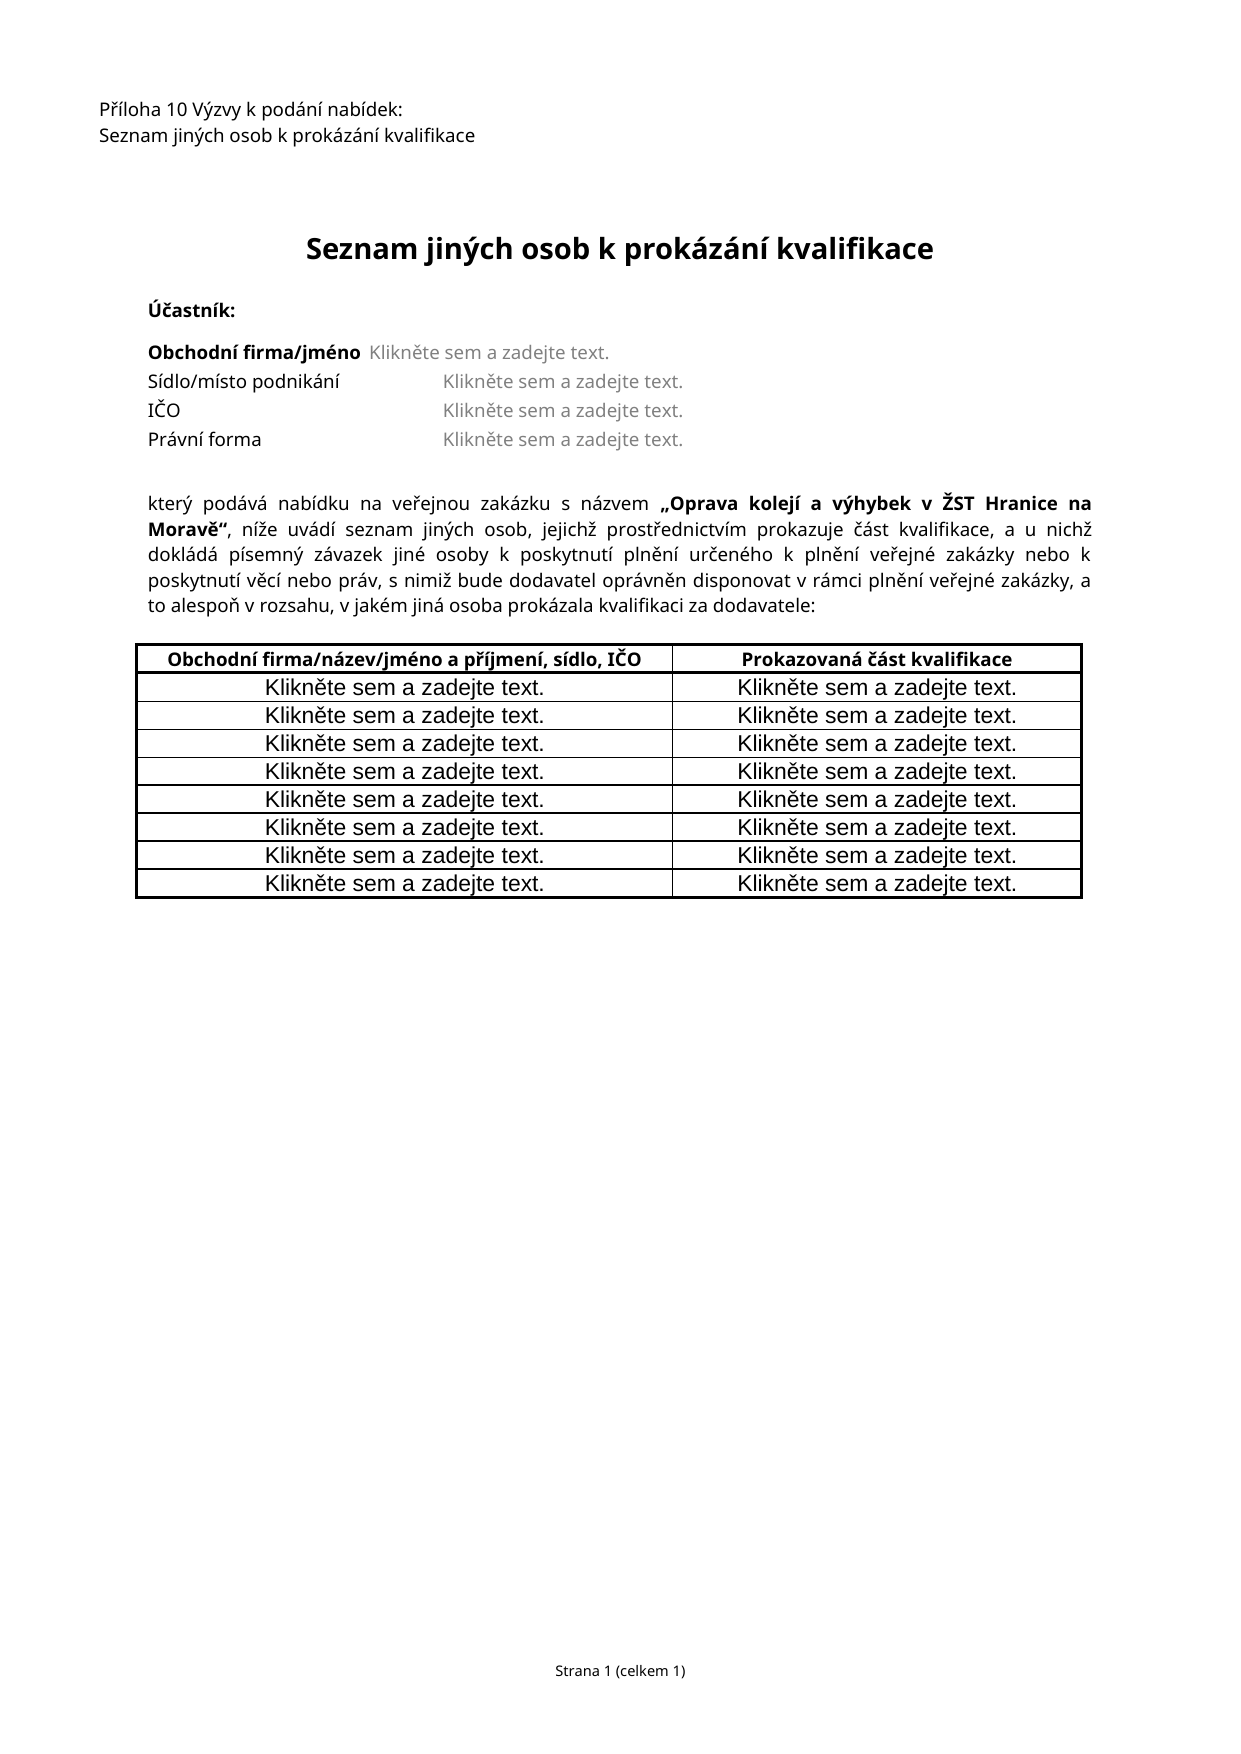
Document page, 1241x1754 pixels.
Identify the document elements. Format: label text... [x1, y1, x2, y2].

text Obchodní firma/jméno [148, 336, 1093, 365]
text který podává nabídku na veřejnou zakázku s názvem „Oprava kolejí a výhybek v ŽST Hranice na Moravě“, níže uvádí seznam jiných osob, jejichž prostřednictvím prokazuje část kvalifikace, a u nichž dokládá písemný závazek jiné osoby k poskytnutí plnění určeného k plnění veřejné zakázky nebo k poskytnutí věcí nebo práv, s nimiž bude dodavatel oprávněn disponovat v rámci plnění veřejné zakázky, a to alespoň v rozsahu, v jakém jiná osoba prokázala kvalifikaci za dodavatele: [148, 490, 1093, 618]
table_header Prokazovaná část kvalifikace [673, 646, 1080, 671]
text IČO [148, 394, 1093, 423]
title Seznam jiných osob k prokázání kvalifikace [148, 228, 1093, 268]
table_header Obchodní firma/název/jméno a příjmení, sídlo, IČO [138, 646, 672, 671]
text Sídlo/místo podnikání [148, 365, 1093, 394]
text Právní forma [148, 423, 1093, 452]
text Účastník: [148, 293, 1093, 324]
